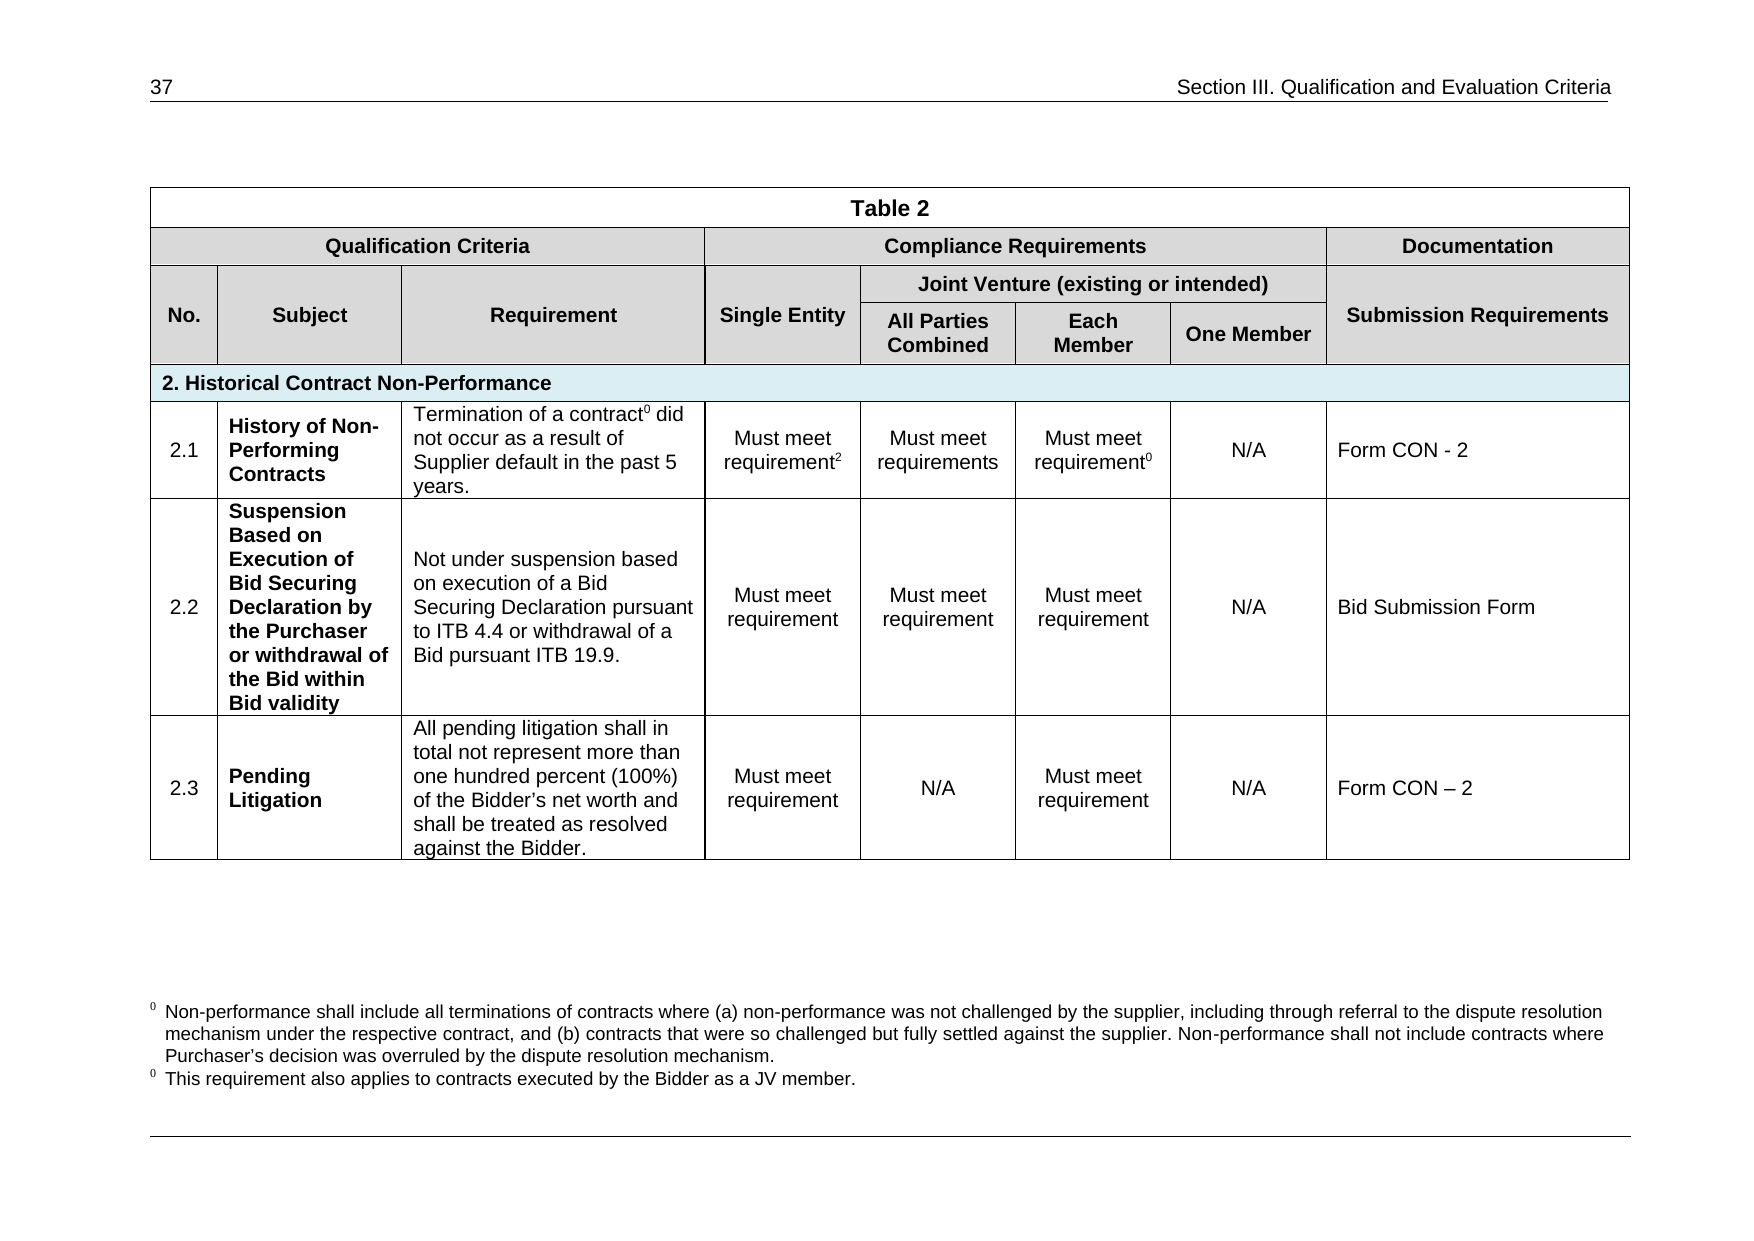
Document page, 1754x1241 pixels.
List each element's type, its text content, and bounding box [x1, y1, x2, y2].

table_cell 2.1 [151, 402, 217, 498]
table_cell Submission Requirements [1327, 266, 1629, 363]
table_cell Suspension Based on Execution of Bid Securing Declaration by the Purchaser or withdrawal of the Bid within Bid validity [218, 499, 401, 714]
table_cell No. [151, 266, 217, 363]
table_cell Bid Submission Form [1327, 499, 1629, 714]
table_cell 2.2 [151, 499, 217, 714]
table_cell Subject [218, 266, 401, 363]
table_cell N/A [1171, 402, 1326, 498]
table_cell Form CON – 2 [1327, 716, 1629, 859]
table_cell Must meet requirement [706, 499, 860, 714]
table_cell Documentation [1327, 228, 1629, 264]
table_cell Not under suspension based on execution of a Bid Securing Declaration pursuant to ITB 4.4 or withdrawal of a Bid pursuant ITB 19.9. [402, 499, 704, 714]
table_cell Termination of a contract did not occur as a result of Supplier default in the past 5 years. [402, 402, 704, 498]
table_cell Must meet requirement [1016, 499, 1170, 714]
table_cell Must meet requirement [1016, 716, 1170, 859]
table_cell Each Member [1016, 303, 1170, 363]
table_cell Compliance Requirements [705, 228, 1326, 264]
table_cell Must meet requirement [861, 499, 1015, 714]
table_cell History of Non-Performing Contracts [218, 402, 401, 498]
table_cell N/A [1171, 716, 1326, 859]
table_cell Qualification Criteria [151, 228, 704, 264]
table_cell Must meet requirement [1016, 402, 1170, 498]
table_cell Pending Litigation [218, 716, 401, 859]
table_cell Must meet requirement [706, 716, 860, 859]
table_cell Must meet requirements [861, 402, 1015, 498]
table_cell One Member [1171, 303, 1326, 363]
table_cell N/A [861, 716, 1015, 859]
table_cell Must meet requirement2 [706, 402, 860, 498]
table_cell Requirement [402, 266, 704, 363]
table_cell Form CON - 2 [1327, 402, 1629, 498]
table_cell Table 2 [151, 188, 1629, 227]
table_cell Single Entity [706, 266, 860, 363]
table_cell All Parties Combined [861, 303, 1015, 363]
table_cell 2.3 [151, 716, 217, 859]
table_cell All pending litigation shall in total not represent more than one hundred percent (100%) of the Bidder’s net worth and shall be treated as resolved against the Bidder. [402, 716, 704, 859]
table_cell N/A [1171, 499, 1326, 714]
table_cell Joint Venture (existing or intended) [861, 266, 1326, 302]
table_cell 2. Historical Contract Non-Performance [151, 365, 1629, 401]
